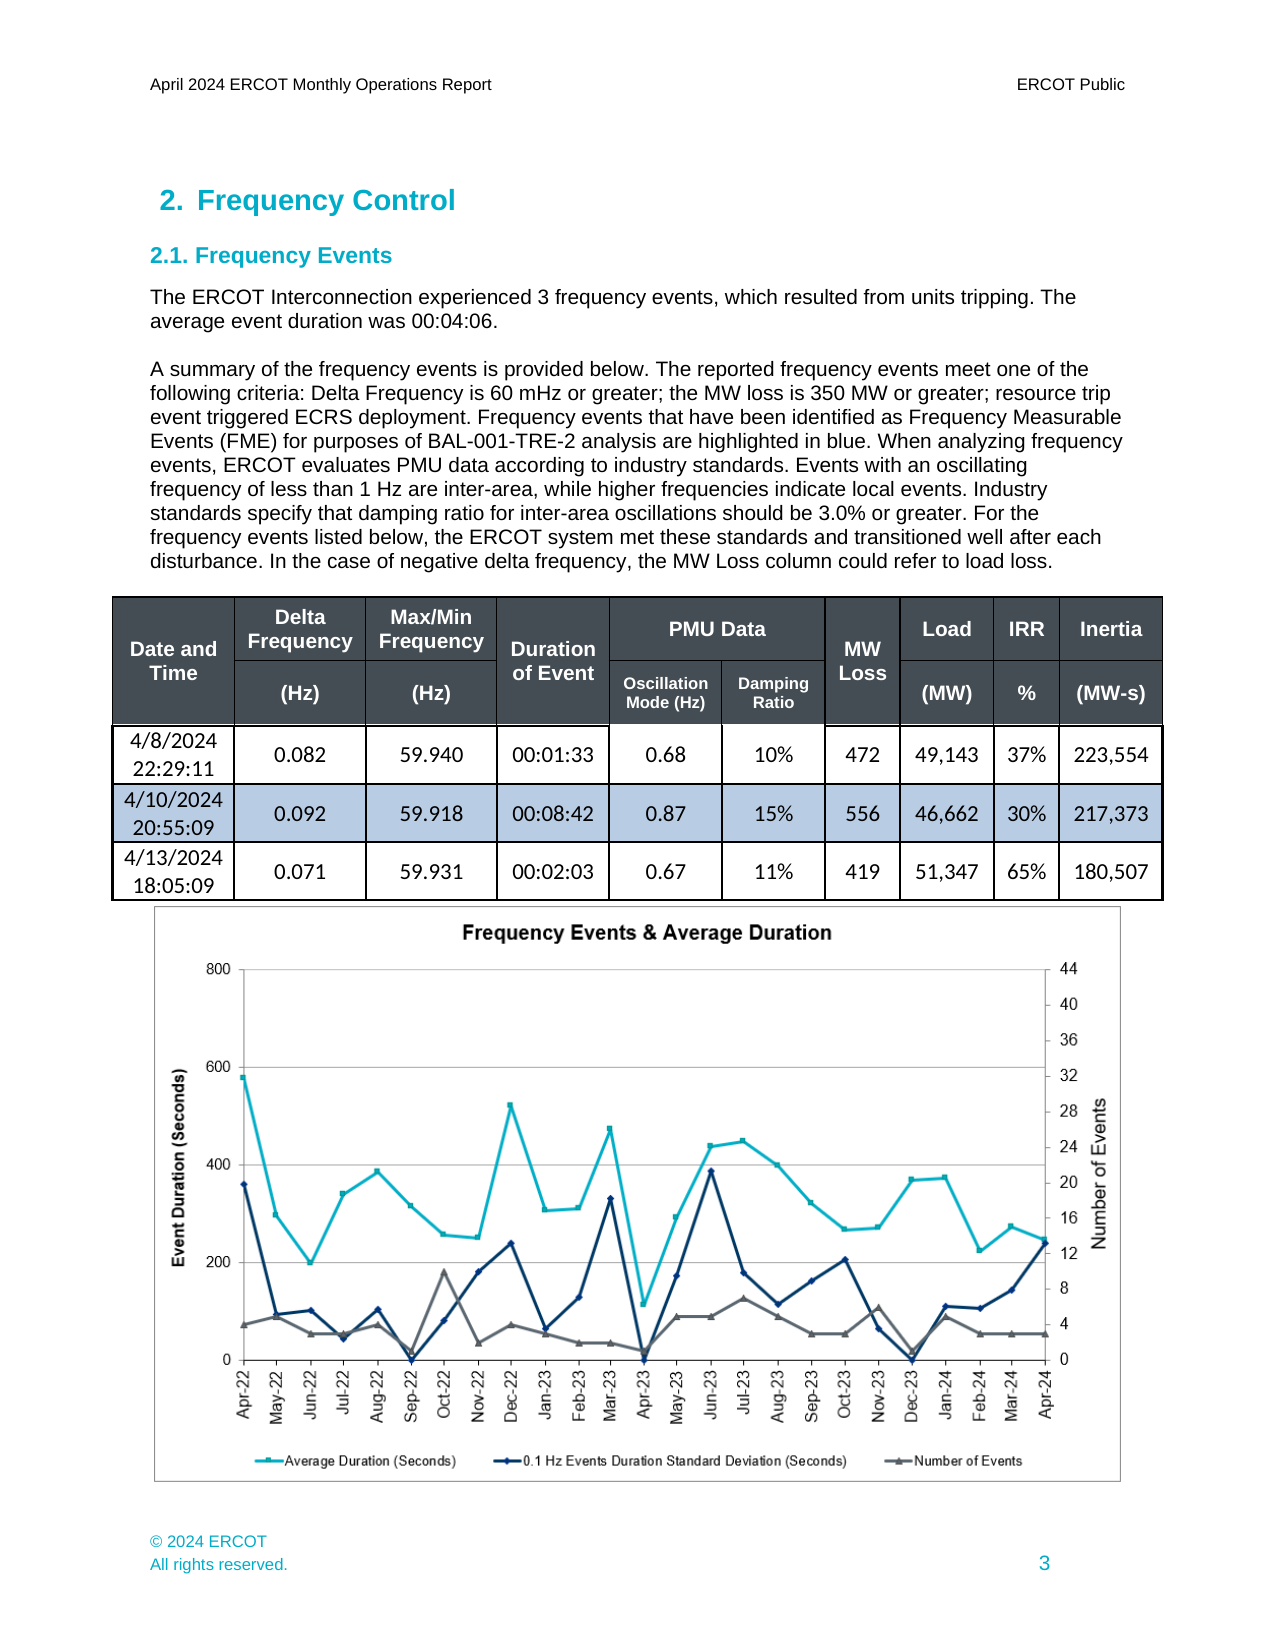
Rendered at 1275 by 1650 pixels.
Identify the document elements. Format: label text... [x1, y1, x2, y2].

table_header Inertia [1060, 598, 1162, 660]
table_cell 223,554 [1060, 727, 1161, 783]
table_cell 00:08:42 [498, 785, 608, 841]
table_cell (MW) [901, 661, 993, 724]
table_cell 180,507 [1060, 843, 1161, 899]
table_cell 0.071 [235, 843, 365, 899]
table_cell 00:01:33 [498, 727, 608, 783]
subtitle Frequency Events [150, 242, 1125, 268]
table_cell 4/13/2024 18:05:09 [114, 843, 233, 899]
subtitle Frequency Control [159, 183, 1125, 217]
table_cell 15% [723, 785, 824, 841]
text A summary of the frequency events is provided below. The reported frequency events meet one of the following criteria: Delta Frequency is 60 mHz or greater; the MW loss is 350 MW or greater; resource trip event triggered ECRS deployment. Frequency events that have been identified as Frequency Measurable Events (FME) for purposes of BAL-001-TRE-2 analysis are highlighted in blue. When analyzing frequency events, ERCOT evaluates PMU data according to industry standards. Events with an oscillating frequency of less than 1 Hz are inter-area, while higher frequencies indicate local events. Industry standards specify that damping ratio for inter-area oscillations should be 3.0% or greater. For the frequency events listed below, the ERCOT system met these standards and transitioned well after each disturbance. In the case of negative delta frequency, the MW Loss column could refer to load loss. [150, 357, 1125, 572]
table_cell 4/10/2024 20:55:09 [114, 785, 233, 841]
picture [150, 901, 1125, 1490]
table_header Delta Frequency [235, 598, 365, 660]
table_cell (Hz) [366, 661, 496, 724]
table_cell 10% [723, 725, 824, 783]
table_header Load [901, 598, 993, 660]
table_cell 0.082 [235, 727, 365, 783]
table_cell 46,662 [901, 785, 993, 841]
table_cell Damping Ratio [722, 661, 824, 724]
table_cell 59.918 [367, 785, 496, 841]
table_header MW Loss [826, 598, 899, 724]
table_cell 49,143 [901, 727, 993, 783]
table_header Max/Min Frequency [366, 598, 496, 660]
table_cell 217,373 [1060, 785, 1161, 841]
table_cell Oscillation Mode (Hz) [610, 661, 721, 724]
table_cell 00:02:03 [498, 843, 608, 899]
table_cell 0.092 [235, 785, 365, 841]
table_cell 0.87 [610, 785, 721, 841]
table_header Date and Time [113, 598, 234, 724]
table_cell (MW-s) [1060, 661, 1162, 724]
table_cell 51,347 [901, 843, 993, 899]
table_cell 4/8/2024 22:29:11 [114, 727, 233, 783]
table_cell 556 [826, 785, 899, 841]
table_cell 59.940 [367, 727, 496, 783]
table_header PMU Data [610, 598, 824, 660]
table_cell 0.68 [610, 725, 721, 783]
table_cell 59.931 [367, 843, 496, 899]
table_cell 472 [826, 727, 899, 783]
table_cell 37% [995, 727, 1058, 783]
table_header IRR [994, 598, 1059, 660]
table_cell 65% [995, 843, 1058, 899]
table_header Duration of Event [497, 598, 609, 724]
text The ERCOT Interconnection experienced 3 frequency events, which resulted from units tripping. The average event duration was 00:04:06. [150, 285, 1125, 333]
table_cell 0.67 [610, 843, 721, 899]
table_cell 11% [723, 843, 824, 899]
table_cell (Hz) [235, 661, 365, 724]
table_cell % [994, 661, 1059, 724]
table_cell 30% [995, 785, 1058, 841]
table_cell 419 [826, 843, 899, 899]
